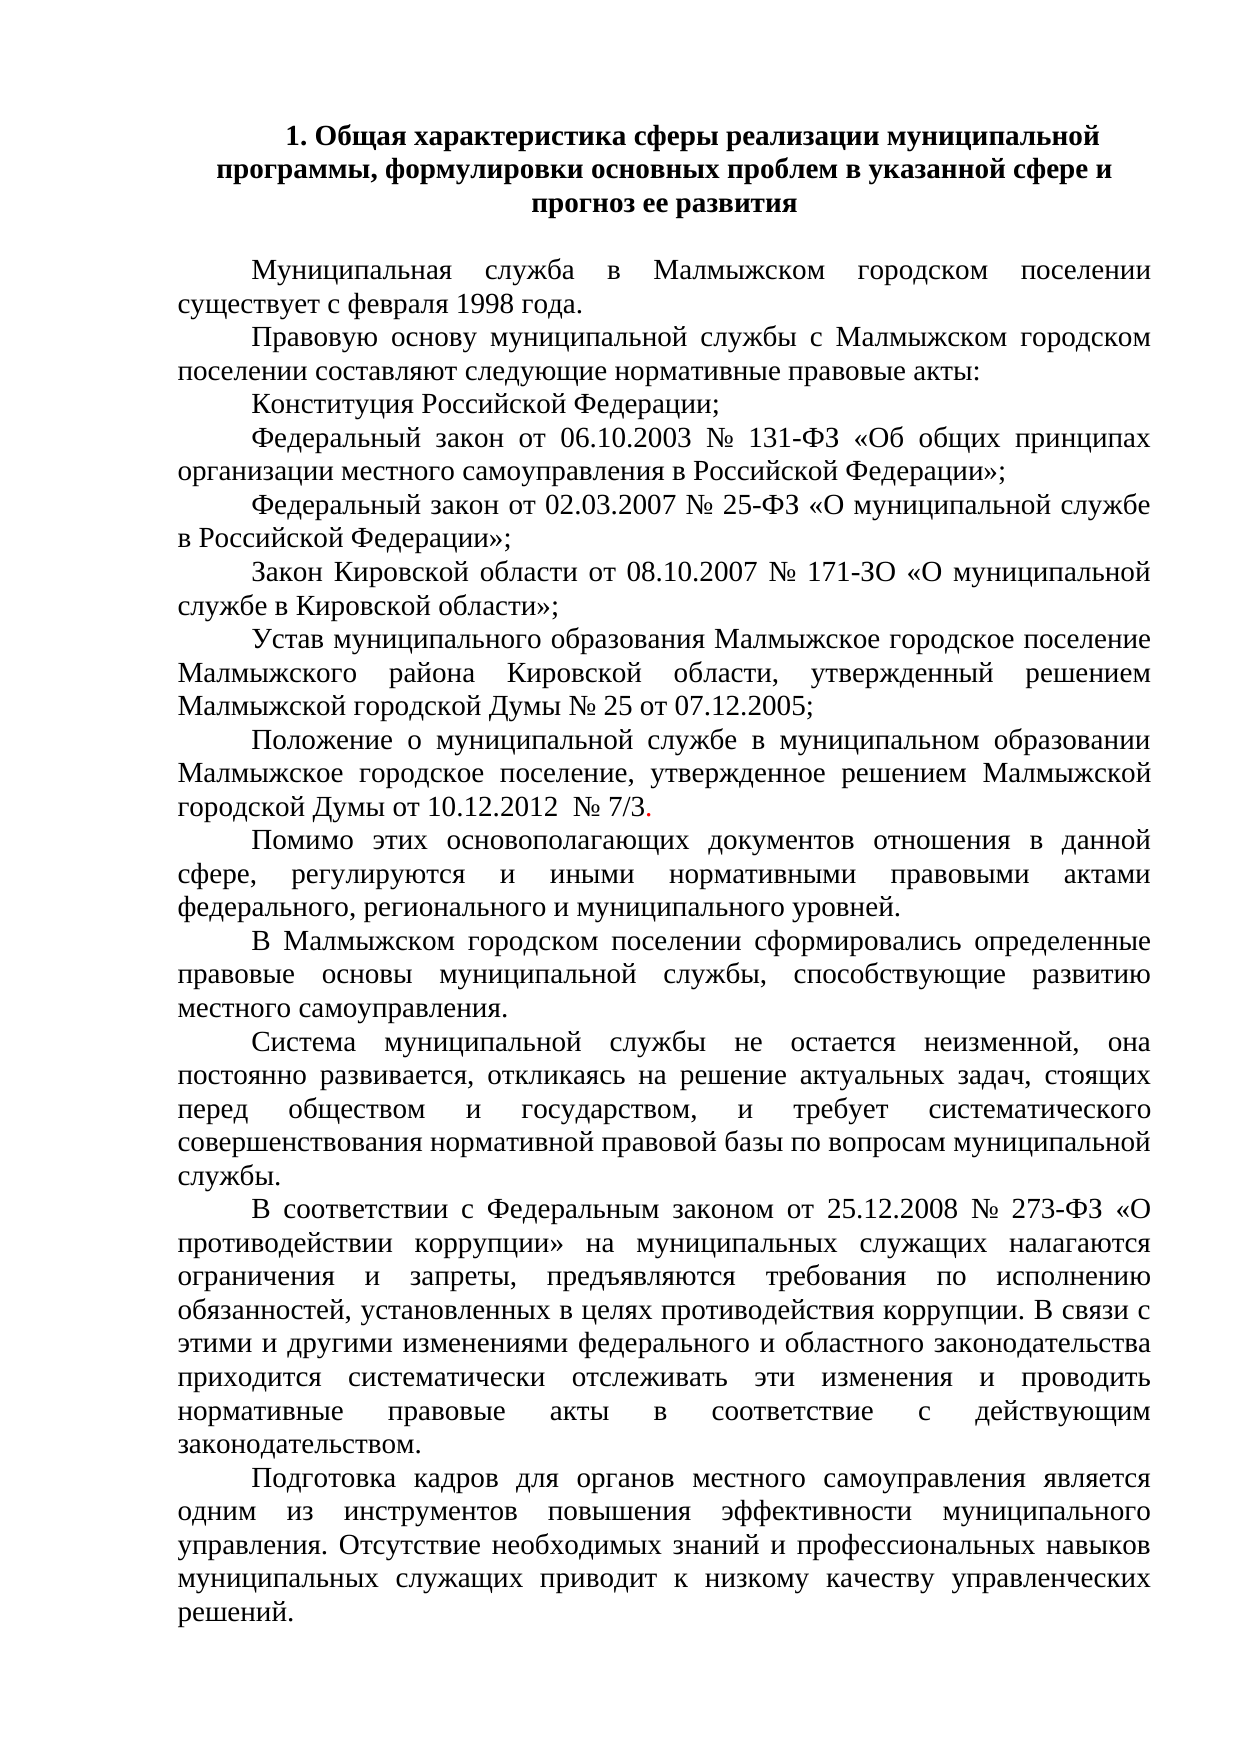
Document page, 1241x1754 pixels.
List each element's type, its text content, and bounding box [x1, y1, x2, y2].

text Муниципальная служба в Малмыжском городском поселении существует с февраля 1998 года. [177, 252, 1152, 319]
text Помимо этих основополагающих документов отношения в данной сфере, регулируются и иными нормативными правовыми актами федерального, регионального и муниципального уровней. [177, 822, 1152, 923]
text Положение о муниципальной службе в муниципальном образовании Малмыжское городское поселение, утвержденное решением Малмыжской городской Думы от 10.12.2012 № 7/3. [177, 722, 1152, 822]
text Федеральный закон от 06.10.2003 № 131-ФЗ «Об общих принципах организации местного самоуправления в Российской Федерации»; [177, 420, 1152, 487]
text Подготовка кадров для органов местного самоуправления является одним из инструментов повышения эффективности муниципального управления. Отсутствие необходимых знаний и профессиональных навыков муниципальных служащих приводит к низкому качеству управленческих решений. [177, 1460, 1152, 1627]
text Конституция Российской Федерации; [177, 386, 1152, 420]
text Устав муниципального образования Малмыжское городское поселение Малмыжского района Кировской области, утвержденный решением Малмыжской городской Думы № 25 от 07.12.2005; [177, 621, 1152, 722]
text Закон Кировской области от 08.10.2007 № 171-ЗО «О муниципальной службе в Кировской области»; [177, 554, 1152, 621]
text Федеральный закон от 02.03.2007 № 25-ФЗ «О муниципальной службе в Российской Федерации»; [177, 487, 1152, 554]
text В Малмыжском городском поселении сформировались определенные правовые основы муниципальной службы, способствующие развитию местного самоуправления. [177, 923, 1152, 1024]
text Правовую основу муниципальной службы с Малмыжском городском поселении составляют следующие нормативные правовые акты: [177, 319, 1152, 386]
text В соответствии с Федеральным законом от 25.12.2008 № 273-ФЗ «О противодействии коррупции» на муниципальных служащих налагаются ограничения и запреты, предъявляются требования по исполнению обязанностей, установленных в целях противодействия коррупции. В связи с этими и другими изменениями федерального и областного законодательства приходится систематически отслеживать эти изменения и проводить нормативные правовые акты в соответствие с действующим законодательством. [177, 1191, 1152, 1460]
text 1. Общая характеристика сферы реализации муниципальной программы, формулировки основных проблем в указанной сфере и прогноз ее развития [177, 118, 1152, 219]
text Система муниципальной службы не остается неизменной, она постоянно развивается, откликаясь на решение актуальных задач, стоящих перед обществом и государством, и требует систематического совершенствования нормативной правовой базы по вопросам муниципальной службы. [177, 1024, 1152, 1191]
